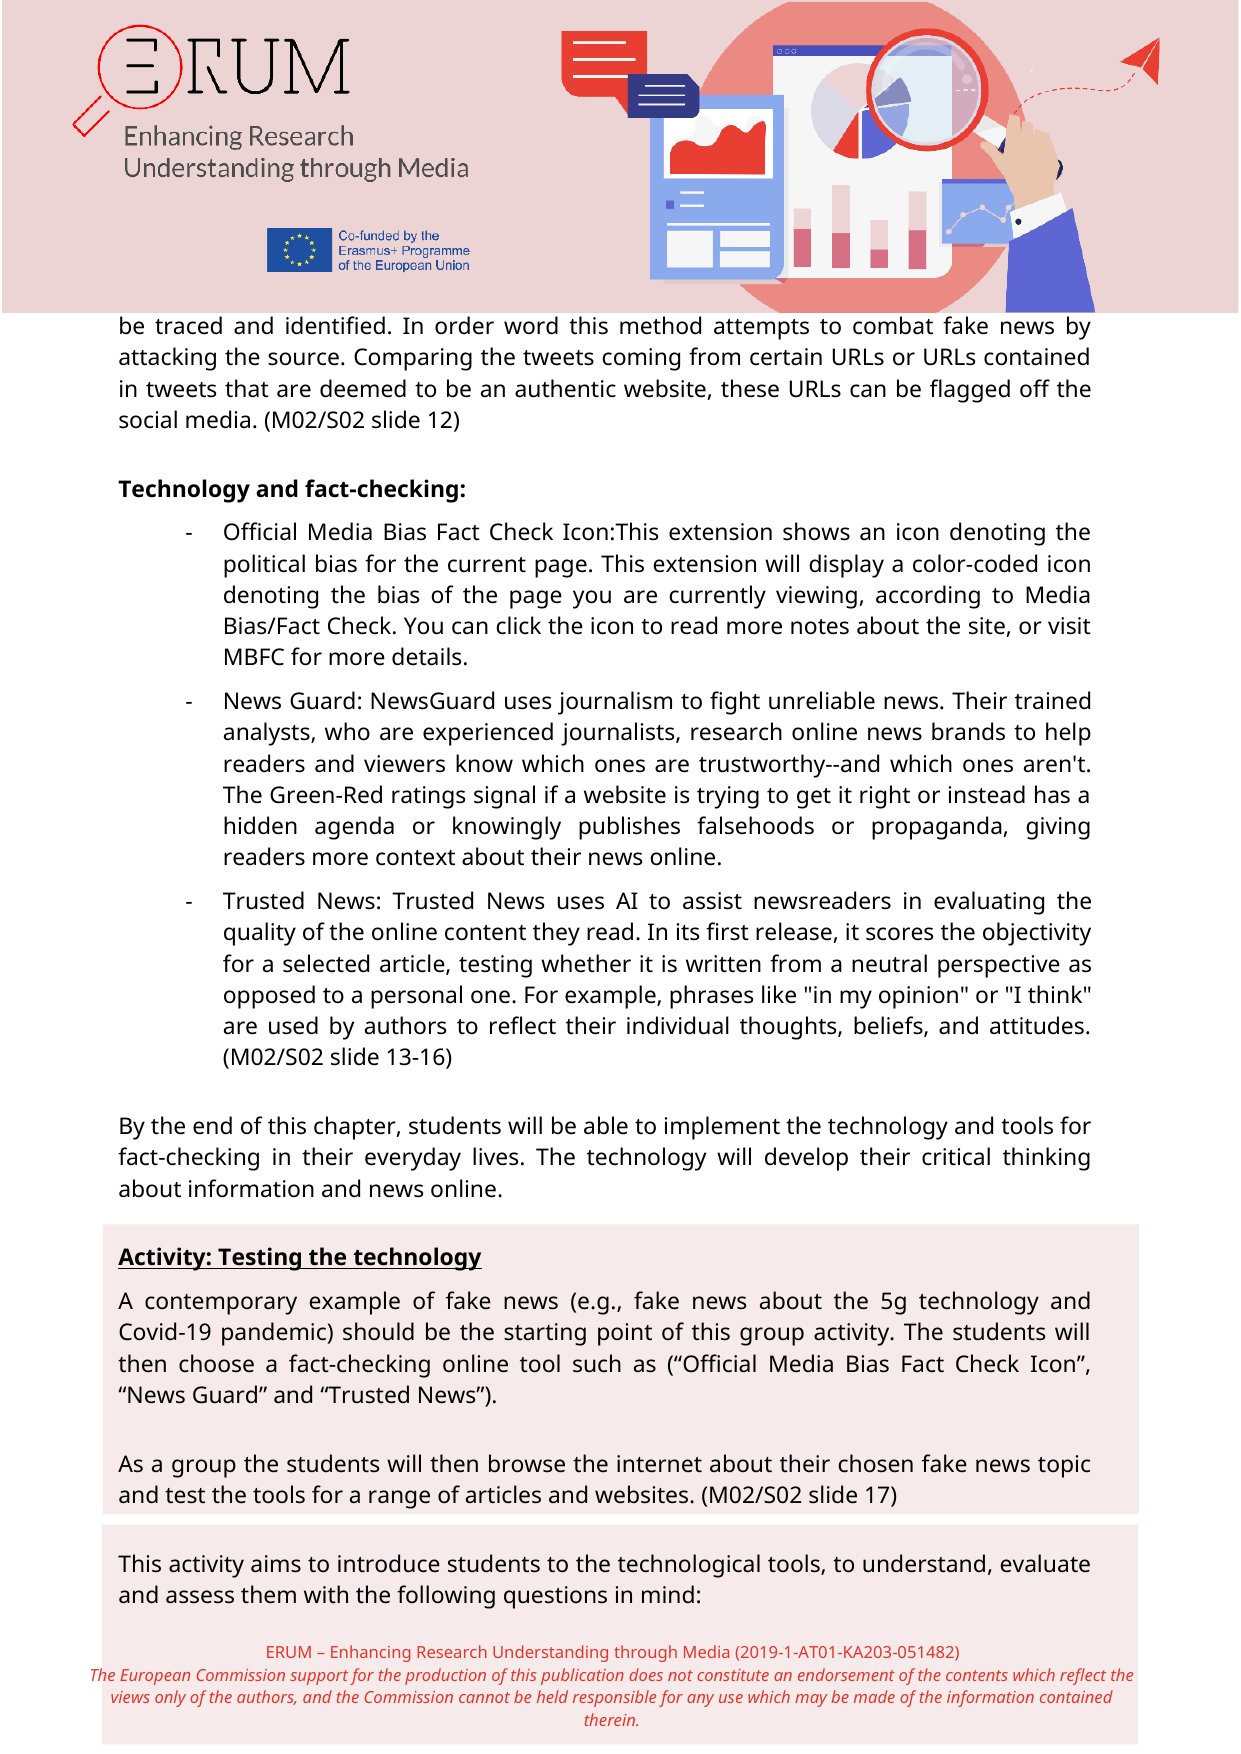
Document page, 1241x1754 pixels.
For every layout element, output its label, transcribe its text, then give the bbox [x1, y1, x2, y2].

list News Guard: NewsGuard uses journalism to fight unreliable news. Their trained analysts, who are experienced journalists, research online news brands to help readers and viewers know which ones are trustworthy--and which ones aren't. The Green-Red ratings signal if a website is trying to get it right or instead has a hidden agenda or knowingly publishes falsehoods or propaganda, giving readers more context about their news online. [185, 685, 1093, 873]
text A contemporary example of fake news (e.g., fake news about the 5g technology and Covid-19 pandemic) should be the starting point of this group activity. The students will then choose a fact-checking online tool such as (“Official Media Bias Fact Check Icon”, “News Guard” and “Trusted News”). [118, 1285, 1093, 1410]
picture [0, 0, 1241, 313]
text As a group the students will then browse the internet about their chosen fake news topic and test the tools for a range of articles and websites. (M02/S02 slide 17) [118, 1448, 1093, 1510]
list Trusted News: Trusted News uses AI to assist newsreaders in evaluating the quality of the online content they read. In its first release, it scores the objectivity for a selected article, testing whether it is written from a neutral perspective as opposed to a personal one. For example, phrases like "in my opinion" or "I think" are used by authors to reflect their individual thoughts, beliefs, and attitudes. (M02/S02 slide 13-16) [185, 885, 1093, 1073]
text Activity: Testing the technology [118, 1241, 1093, 1273]
list Official Media Bias Fact Check Icon:This extension shows an icon denoting the political bias for the current page. This extension will display a color-coded icon denoting the bias of the page you are currently viewing, according to Media Bias/Fact Check. You can click the icon to read more notes about the site, or visit MBFC for more details. [185, 516, 1093, 673]
text This activity aims to introduce students to the technological tools, to understand, evaluate and assess them with the following questions in mind: [118, 1548, 1093, 1610]
text By the end of this chapter, students will be able to implement the technology and tools for fact-checking in their everyday lives. The technology will develop their critical thinking about information and news online. [118, 1110, 1093, 1204]
text Technology and fact-checking: [118, 473, 1093, 504]
